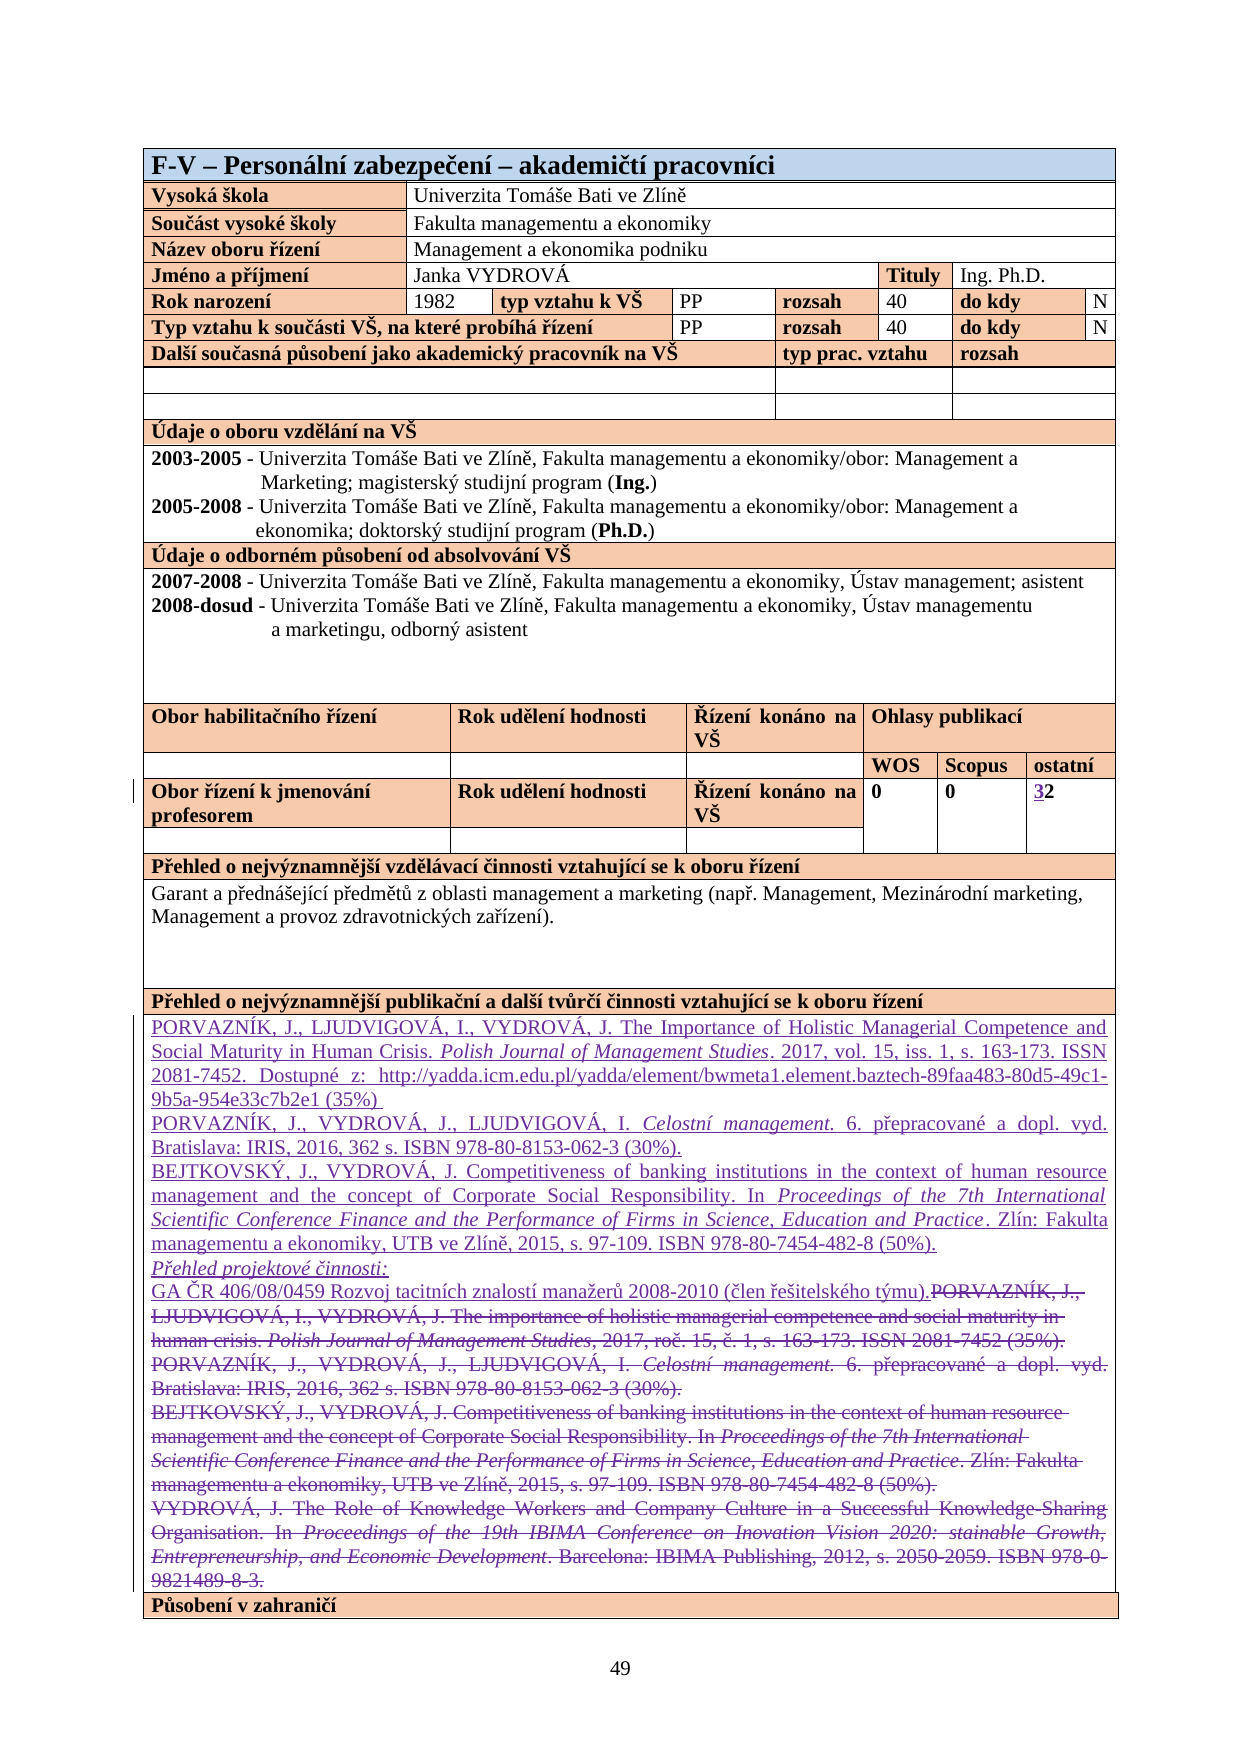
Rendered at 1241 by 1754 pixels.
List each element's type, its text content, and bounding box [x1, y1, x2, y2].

table_cell [144, 368, 775, 392]
table_cell [776, 394, 952, 418]
table_cell 40 [879, 289, 952, 314]
table_cell N [1086, 289, 1115, 314]
table_cell Obor řízení k jmenování profesorem [144, 779, 450, 827]
table_cell PP [673, 315, 775, 340]
table_cell do kdy [953, 315, 1085, 340]
table_cell Řízení konáno na VŠ [687, 779, 863, 827]
table_header F-V – Personální zabezpečení – akademičtí pracovníci [144, 149, 1115, 180]
table_cell Typ vztahu k součásti VŠ, na které probíhá řízení [144, 315, 672, 340]
table_cell Fakulta managementu a ekonomiky [407, 209, 1115, 236]
table_cell WOS [864, 753, 937, 778]
table_cell Univerzita Tomáše Bati ve Zlíně [407, 183, 1115, 208]
table_cell Údaje o odborném působení od absolvování VŠ [144, 543, 1115, 568]
table_cell 40 [879, 315, 952, 340]
table_cell 2 [1027, 779, 1115, 853]
table_cell [144, 394, 775, 418]
table_cell Přehled o nejvýznamnější publikační a další tvůrčí činnosti vztahující se k oboru řízení [144, 989, 1115, 1014]
table_cell [451, 753, 686, 778]
table_cell Rok udělení hodnosti [451, 779, 686, 827]
table_cell 2007-2008 - Univerzita Tomáše Bati ve Zlíně, Fakulta managementu a ekonomiky, Ústav management; asistent 2008-dosud - Univerzita Tomáše Bati ve Zlíně, Fakulta managementu a ekonomiky, Ústav managementu a marketingu, odborný asistent [144, 569, 1115, 703]
table_cell Součást vysoké školy [144, 211, 406, 236]
table_cell ostatní [1027, 753, 1115, 778]
table_cell 1982 [407, 289, 492, 314]
table_cell Obor habilitačního řízení [144, 704, 450, 752]
table_cell [144, 1015, 1115, 1592]
table_cell [776, 368, 952, 392]
table_cell Scopus [938, 753, 1026, 778]
table_cell Jméno a příjmení [144, 263, 406, 288]
table_cell typ vztahu k VŠ [493, 289, 672, 314]
table_cell [144, 828, 450, 853]
table_cell [953, 394, 1115, 418]
table_cell rozsah [953, 341, 1115, 366]
table_cell 0 [864, 779, 937, 853]
table_cell Janka VYDROVÁ [407, 263, 878, 288]
table_cell Tituly [879, 263, 952, 288]
table_cell rozsah [776, 315, 878, 340]
table_cell Další současná působení jako akademický pracovník na VŠ [144, 341, 775, 366]
table_cell Garant a přednášející předmětů z oblasti management a marketing (např. Management, Mezinárodní marketing, Management a provoz zdravotnických zařízení). [144, 880, 1115, 988]
table_cell do kdy [953, 289, 1085, 314]
table_cell [451, 828, 686, 853]
table_cell N [1086, 315, 1115, 340]
table_cell [687, 753, 863, 778]
table_cell Řízení konáno na VŠ [687, 704, 863, 752]
table_cell [144, 753, 450, 778]
table_cell Ing. Ph.D. [953, 263, 1115, 288]
table_cell typ prac. vztahu [776, 341, 952, 366]
table_cell [953, 368, 1115, 392]
table_cell Management a ekonomika podniku [407, 237, 1115, 262]
table_cell [687, 828, 863, 853]
table_cell rozsah [776, 289, 878, 314]
table_cell 0 [938, 779, 1026, 853]
table_cell Údaje o oboru vzdělání na VŠ [144, 420, 1115, 444]
table_cell Přehled o nejvýznamnější vzdělávací činnosti vztahující se k oboru řízení [144, 854, 1115, 879]
table_cell Působení v zahraničí [144, 1593, 1118, 1617]
table_cell Název oboru řízení [144, 237, 406, 262]
table_cell Ohlasy publikací [864, 704, 1115, 752]
table_cell 2003-2005 - Univerzita Tomáše Bati ve Zlíně, Fakulta managementu a ekonomiky/obor: Management a Marketing; magisterský studijní program (Ing.) 2005-2008 - Univerzita Tomáše Bati ve Zlíně, Fakulta managementu a ekonomiky/obor: Management a ekonomika; doktorský studijní program (Ph.D.) [144, 446, 1115, 542]
table_cell Vysoká škola [144, 183, 406, 208]
table_cell PP [673, 289, 775, 314]
table_cell Rok narození [144, 289, 406, 314]
table_cell Rok udělení hodnosti [451, 704, 686, 752]
